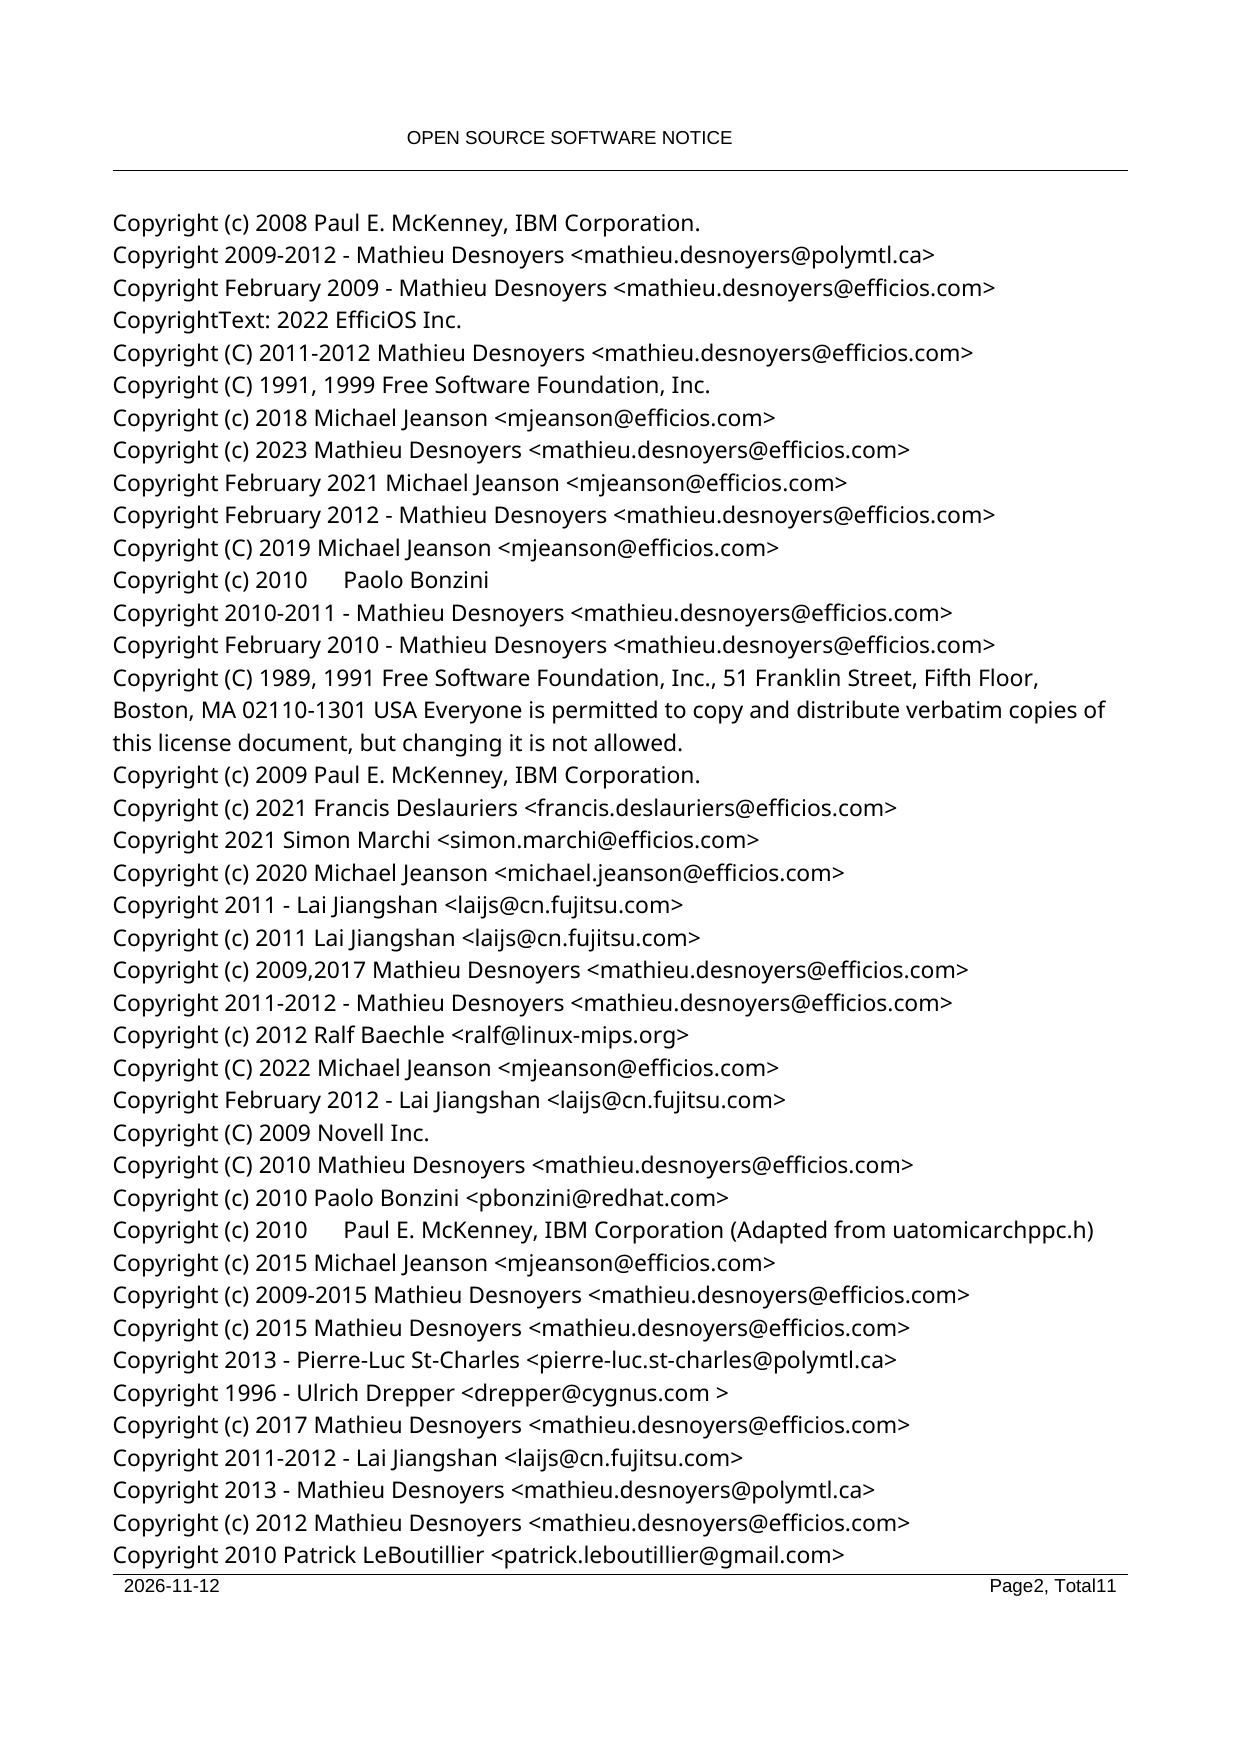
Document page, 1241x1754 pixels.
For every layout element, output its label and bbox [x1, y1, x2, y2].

text [112, 206, 1128, 1571]
